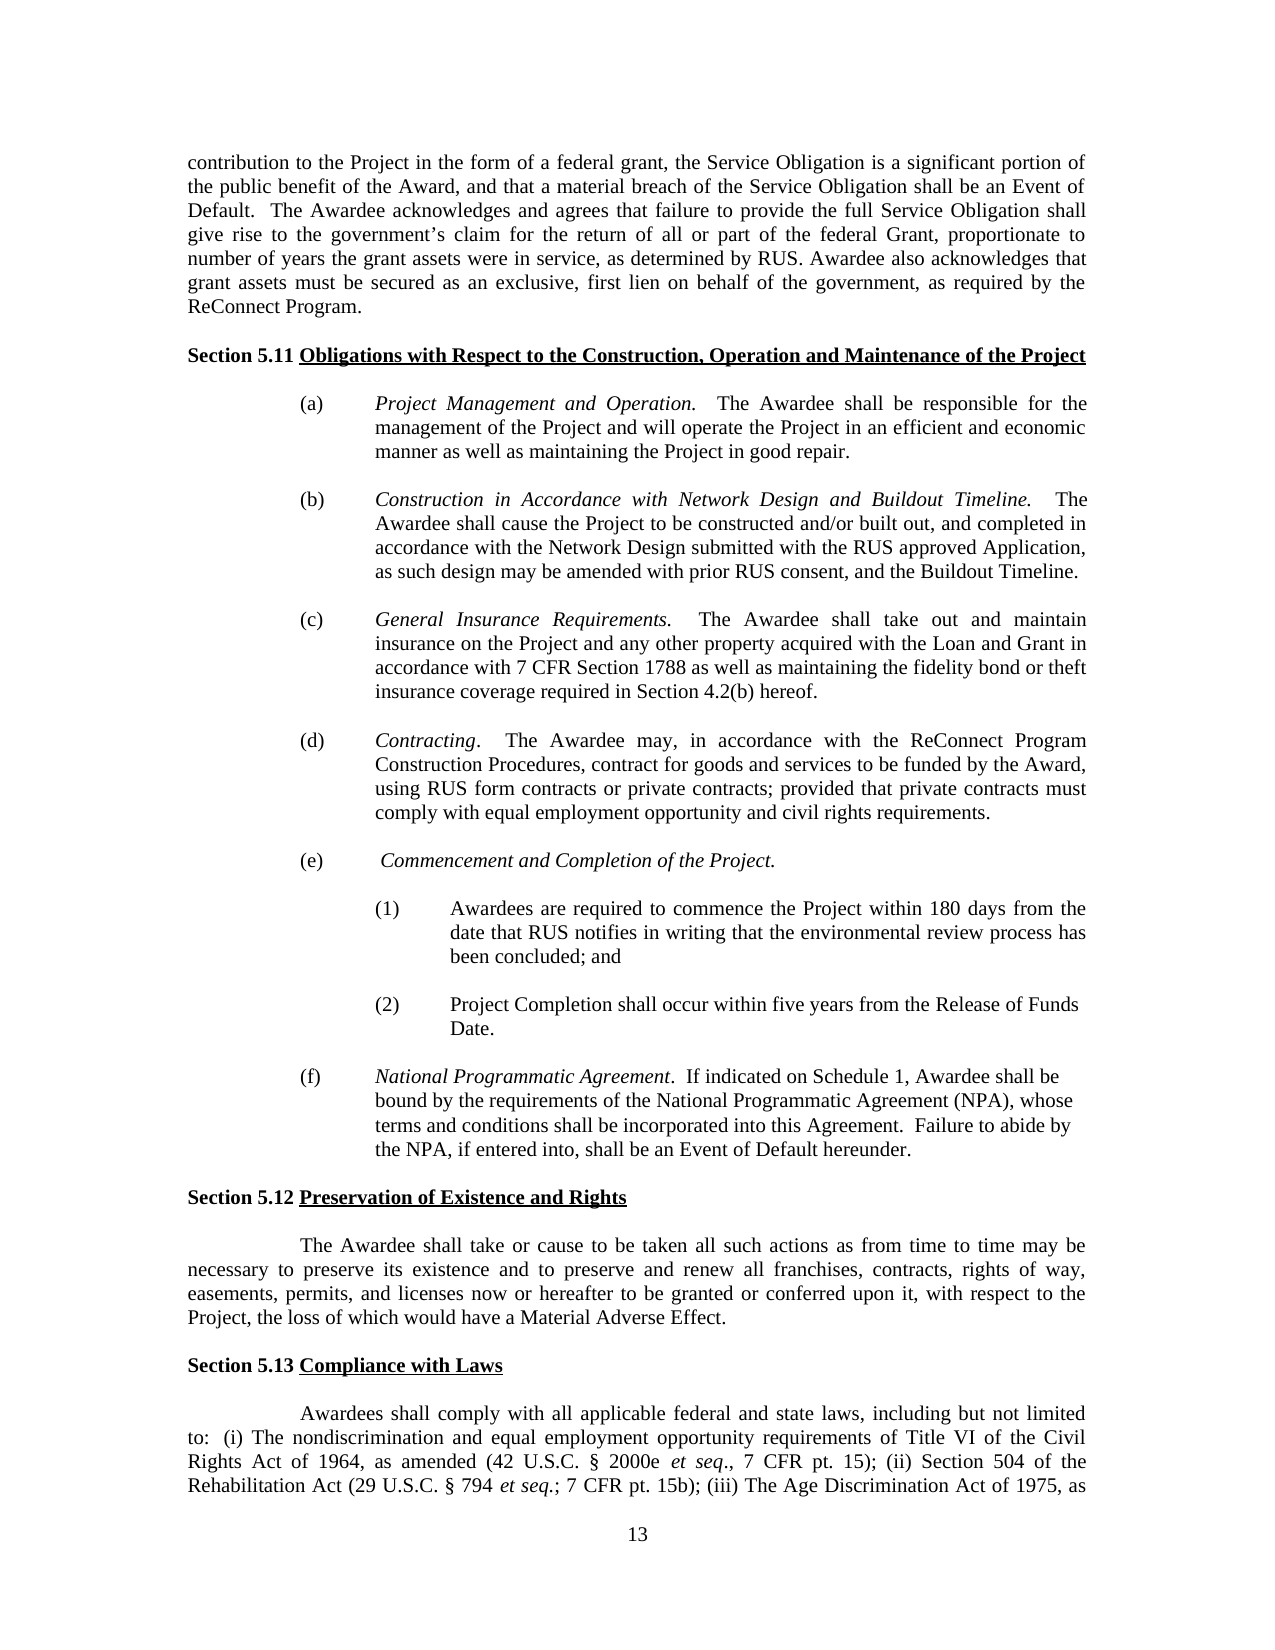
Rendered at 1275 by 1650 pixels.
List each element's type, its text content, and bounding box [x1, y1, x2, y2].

text (f) National Programmatic Agreement. If indicated on Schedule 1, Awardee shall be bound by the requirements of the National Programmatic Agreement (NPA), whose terms and conditions shall be incorporated into this Agreement. Failure to abide by the NPA, if entered into, shall be an Event of Default hereunder. [187, 1064, 1087, 1161]
text Section 5.13 Compliance with Laws [187, 1353, 1087, 1377]
text (e) Commencement and Completion of the Project. [300, 848, 1087, 872]
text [187, 1401, 1087, 1497]
text (d) Contracting. The Awardee may, in accordance with the ReConnect Program Construction Procedures, contract for goods and services to be funded by the Award, using RUS form contracts or private contracts; provided that private contracts must comply with equal employment opportunity and civil rights requirements. [300, 727, 1087, 824]
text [187, 150, 1087, 318]
text (b) Construction in Accordance with Network Design and Buildout Timeline. The Awardee shall cause the Project to be constructed and/or built out, and completed in accordance with the Network Design submitted with the RUS approved Application, as such design may be amended with prior RUS consent, and the Buildout Timeline. [187, 487, 1087, 583]
text (c) General Insurance Requirements. The Awardee shall take out and maintain insurance on the Project and any other property acquired with the Loan and Grant in accordance with 7 CFR Section 1788 as well as maintaining the fidelity bond or theft insurance coverage required in Section 4.2(b) hereof. [187, 607, 1087, 703]
text The Awardee shall take or cause to be taken all such actions as from time to time may be necessary to preserve its existence and to preserve and renew all franchises, contracts, rights of way, easements, permits, and licenses now or hereafter to be granted or conferred upon it, with respect to the Project, the loss of which would have a Material Adverse Effect. [187, 1233, 1087, 1329]
text Section 5.11 Obligations with Respect to the Construction, Operation and Maintenance of the Project [187, 342, 1087, 367]
text (1) Awardees are required to commence the Project within 180 days from the date that RUS notifies in writing that the environmental review process has been concluded; and [375, 896, 1087, 968]
text (a) Project Management and Operation. The Awardee shall be responsible for the management of the Project and will operate the Project in an efficient and economic manner as well as maintaining the Project in good repair. [187, 391, 1087, 463]
text Section 5.12 Preservation of Existence and Rights [187, 1185, 1087, 1209]
text (2) Project Completion shall occur within five years from the Release of Funds Date. [375, 992, 1087, 1040]
